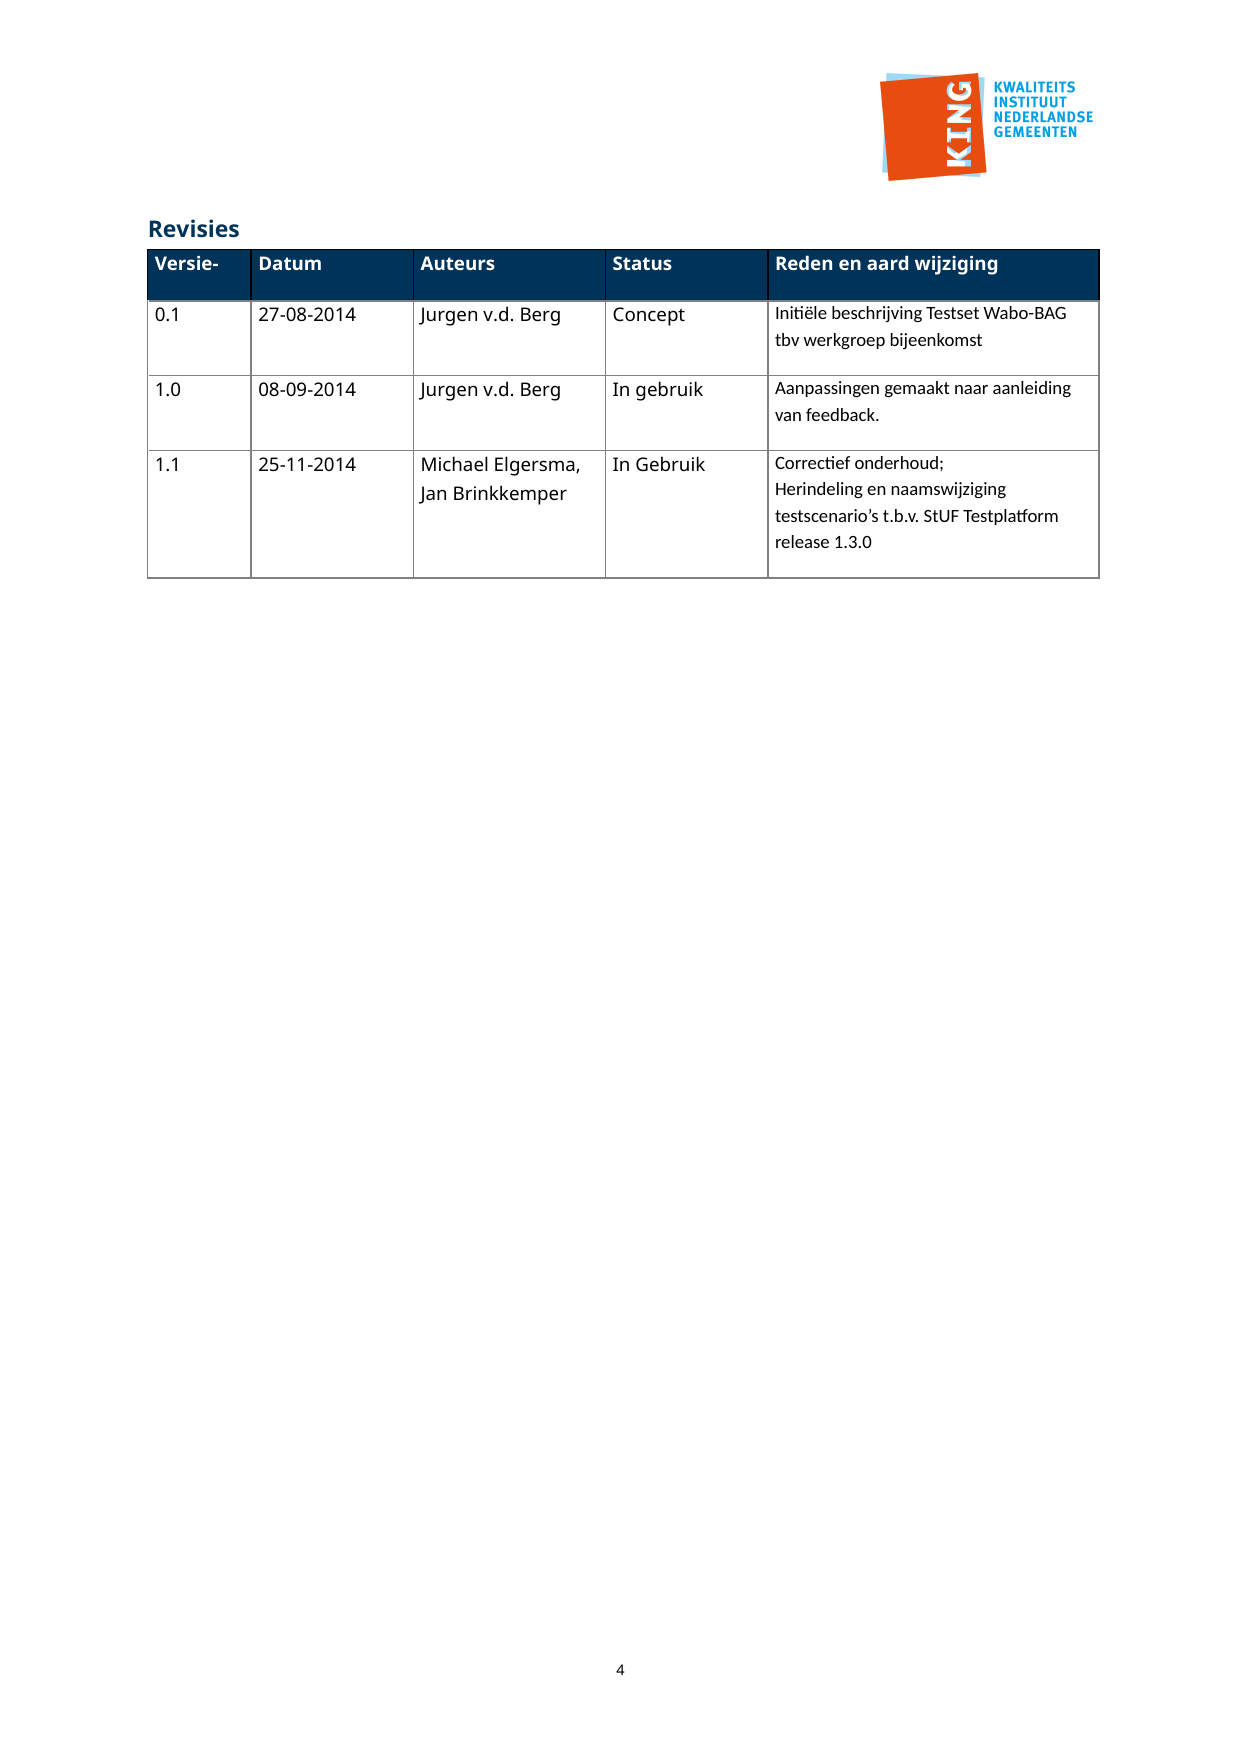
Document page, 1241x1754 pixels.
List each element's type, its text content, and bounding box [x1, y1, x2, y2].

table_cell 1.1 [148, 451, 250, 577]
table_cell Michael Elgersma, Jan Brinkkemper [414, 451, 605, 577]
table_cell In Gebruik [606, 451, 767, 577]
table_cell Aanpassingen gemaakt naar aanleiding van feedback. [769, 376, 1098, 450]
table_header Versie- [148, 250, 250, 300]
table_cell Jurgen v.d. Berg [414, 376, 605, 450]
table_cell 08-09-2014 [252, 376, 413, 450]
table_header Status [606, 250, 767, 300]
table_header Reden en aard wijziging [769, 250, 1098, 300]
table_cell Initiële beschrijving Testset Wabo-BAG tbv werkgroep bijeenkomst [769, 302, 1098, 375]
table_header Auteurs [414, 250, 605, 300]
table_header Datum [252, 250, 413, 300]
table_cell 1.0 [148, 376, 250, 450]
table_cell Jurgen v.d. Berg [414, 302, 605, 375]
picture [880, 73, 1093, 181]
table_cell 27-08-2014 [252, 302, 413, 375]
table_cell In gebruik [606, 376, 767, 450]
table_cell 25-11-2014 [252, 451, 413, 577]
text Revisies [148, 213, 1092, 244]
table_cell Correctief onderhoud; Herindeling en naamswijziging testscenario’s t.b.v. StUF Testplatform release 1.3.0 [769, 451, 1098, 577]
table_cell 0.1 [148, 301, 250, 375]
table_cell Concept [606, 302, 767, 375]
